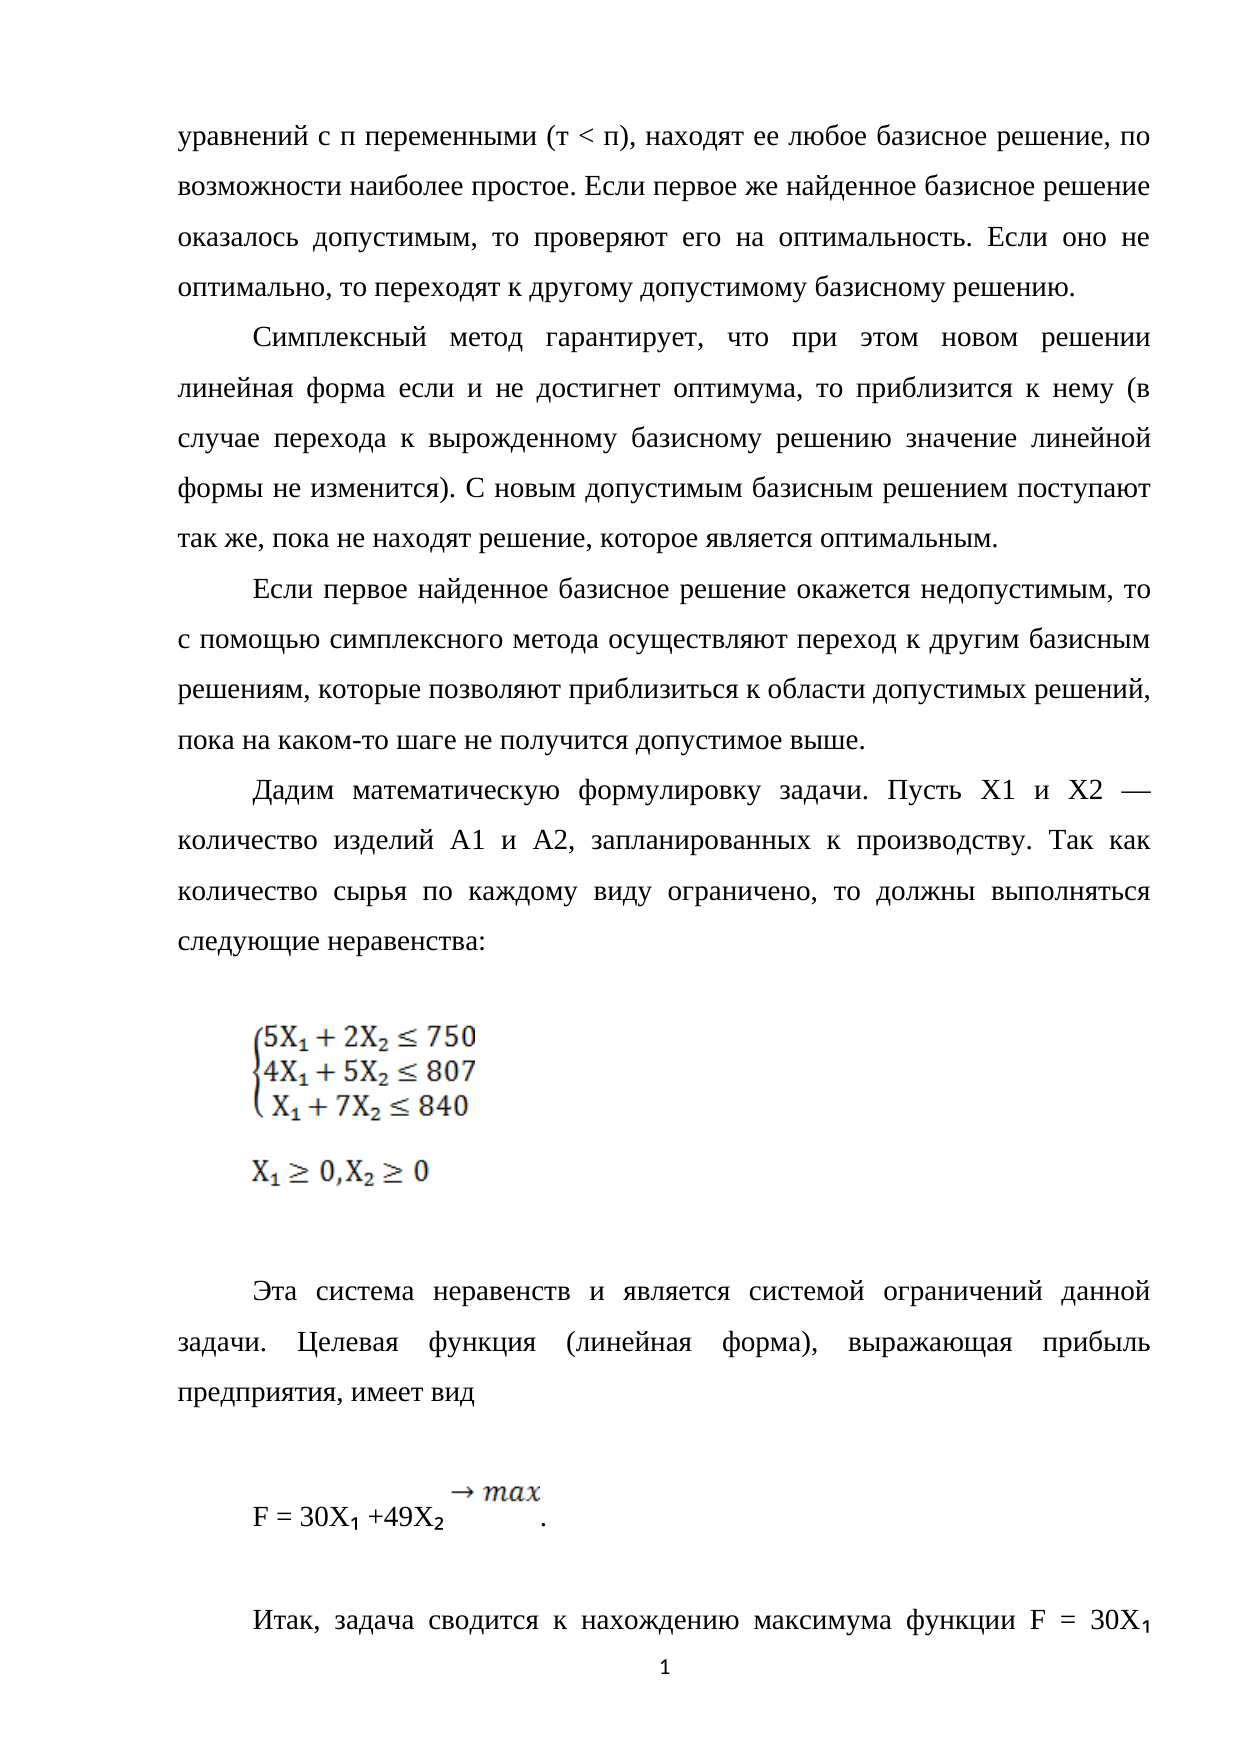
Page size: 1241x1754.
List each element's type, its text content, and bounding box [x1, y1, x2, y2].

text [177, 118, 1152, 303]
picture [444, 1474, 540, 1527]
text F = 30Х₁ +49Х₂. [177, 1475, 1152, 1533]
text Эта система неравенств и является системой ограничений данной задачи. Целевая функция (линейная форма), выражающая прибыль предприятия, имеет вид [177, 1273, 1152, 1408]
text Если первое найденное базисное решение окажется недопустимым, то с помощью симплексного метода осуществляют переход к другим базисным решениям, которые позволяют приблизиться к области допустимых решений, пока на каком-то шаге не получится допустимое выше. [177, 571, 1152, 755]
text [177, 1601, 1152, 1636]
text Дадим математическую формулировку задачи. Пусть Х1 и Х2 — количество изделий А1 и А2, запланированных к производству. Так как количество сырья по каждому виду ограничено, то должны выполняться следующие неравенства: [177, 772, 1152, 957]
text Симплексный метод гарантирует, что при этом новом решении линейная форма если и не достигнет оптимума, то приблизится к нему (в случае перехода к вырожденному базисному решению значение линейной формы не изменится). С новым допустимым базисным решением поступают так же, пока не находят решение, которое является оптимальным. [177, 319, 1152, 554]
picture [252, 1154, 429, 1207]
picture [252, 1023, 475, 1138]
